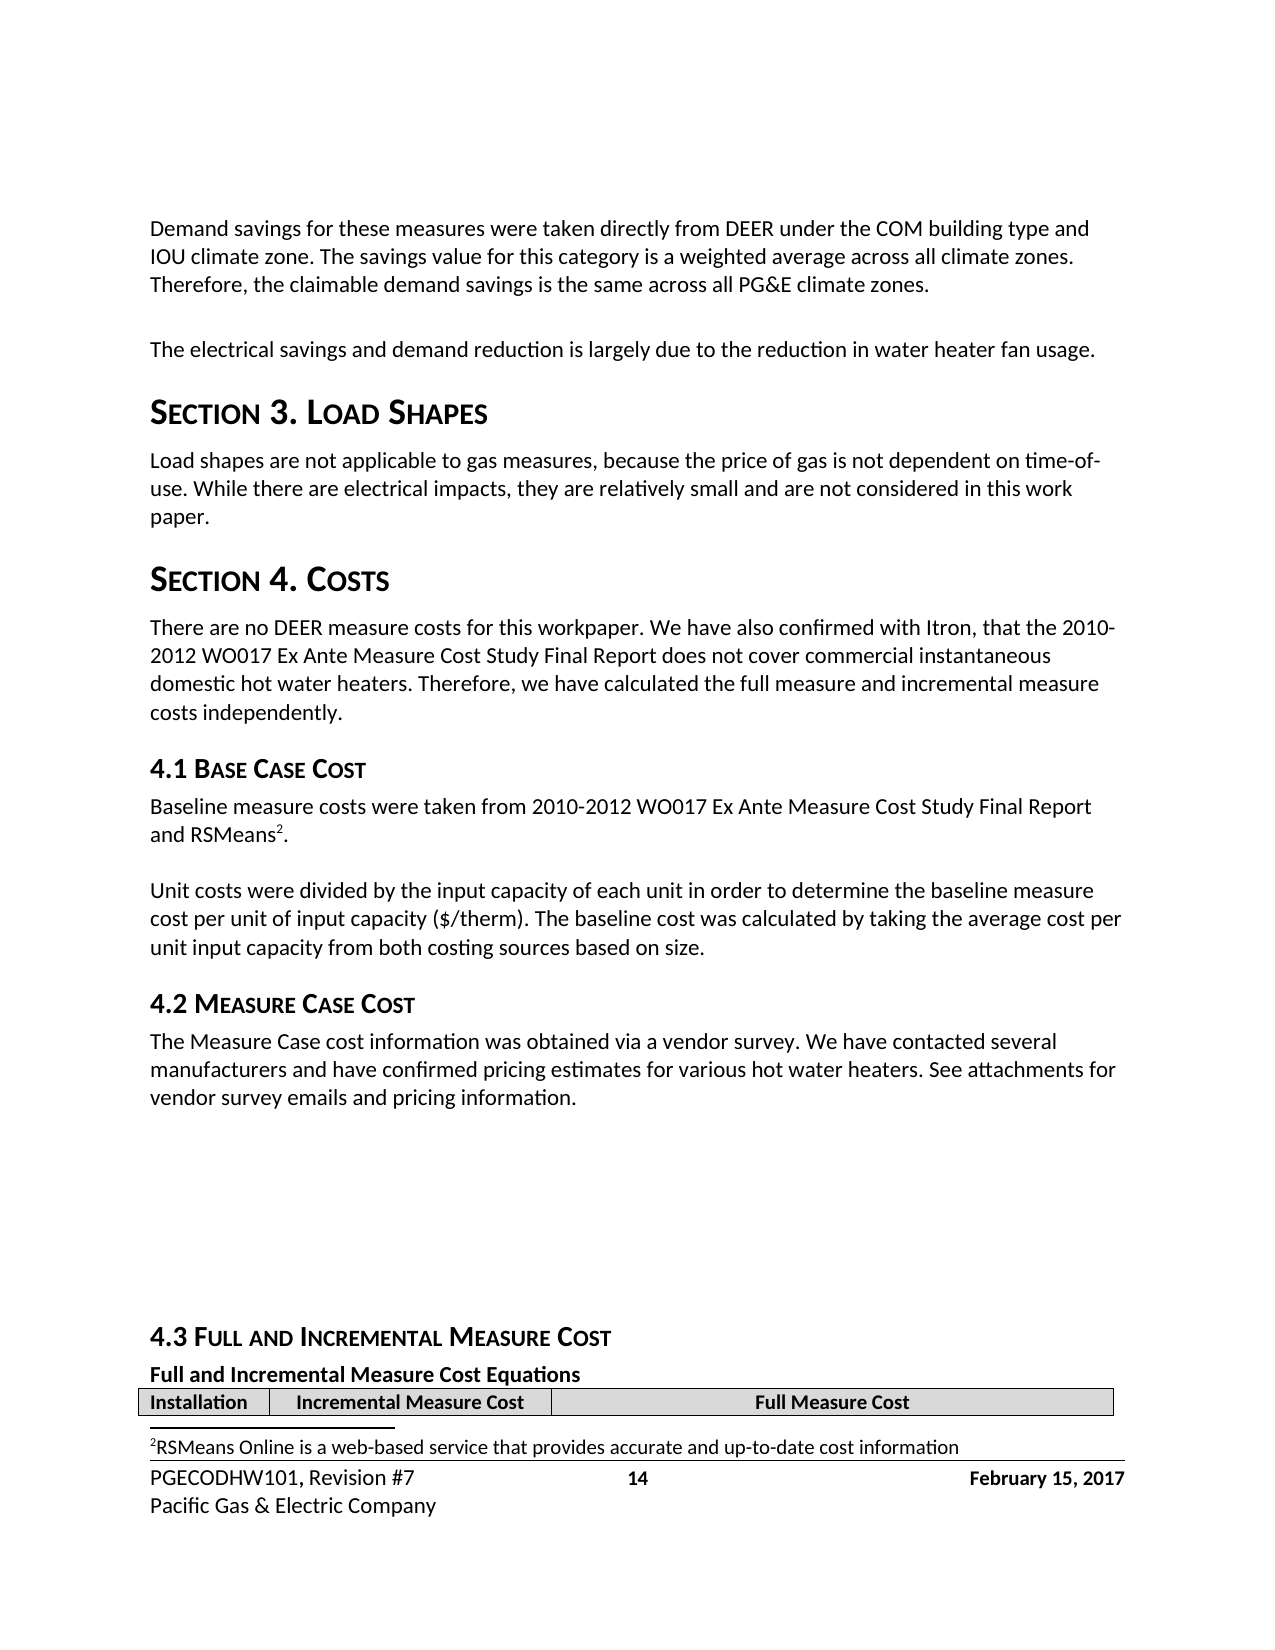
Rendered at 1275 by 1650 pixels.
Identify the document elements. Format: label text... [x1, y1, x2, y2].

text Full and Incremental Measure Cost Equations [150, 1360, 1125, 1388]
subtitle 4.1 Base Case Cost [150, 751, 1125, 786]
text Demand savings for these measures were taken directly from DEER under the COM building type and IOU climate zone. The savings value for this category is a weighted average across all climate zones. Therefore, the claimable demand savings is the same across all PG&E climate zones. [150, 214, 1125, 298]
text Baseline measure costs were taken from 2010-2012 WO017 Ex Ante Measure Cost Study Final Report and RSMeans. [150, 792, 1125, 848]
text There are no DEER measure costs for this workpaper. We have also confirmed with Itron, that the 2010-2012 WO017 Ex Ante Measure Cost Study Final Report does not cover commercial instantaneous domestic hot water heaters. Therefore, we have calculated the full measure and incremental measure costs independently. [150, 613, 1125, 726]
text Unit costs were divided by the input capacity of each unit in order to determine the baseline measure cost per unit of input capacity ($/therm). The baseline cost was calculated by taking the average cost per unit input capacity from both costing sources based on size. [150, 877, 1125, 961]
text The Measure Case cost information was obtained via a vendor survey. We have contacted several manufacturers and have confirmed pricing estimates for various hot water heaters. See attachments for vendor survey emails and pricing information. [150, 1027, 1125, 1112]
table_header Installation Type [139, 1389, 269, 1415]
table_header Full Measure Cost [552, 1389, 1113, 1415]
text Load shapes are not applicable to gas measures, because the price of gas is not dependent on time-of-use. While there are electrical impacts, they are relatively small and are not considered in this work paper. [150, 446, 1125, 530]
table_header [270, 1389, 551, 1415]
subtitle Section 3. Load Shapes [150, 388, 1125, 434]
subtitle Section 4. Costs [150, 555, 1125, 601]
subtitle 4.3 Full and Incremental Measure Cost [150, 1318, 1125, 1354]
text The electrical savings and demand reduction is largely due to the reduction in water heater fan usage. [150, 335, 1125, 363]
subtitle 4.2 Measure Case Cost [150, 986, 1125, 1021]
